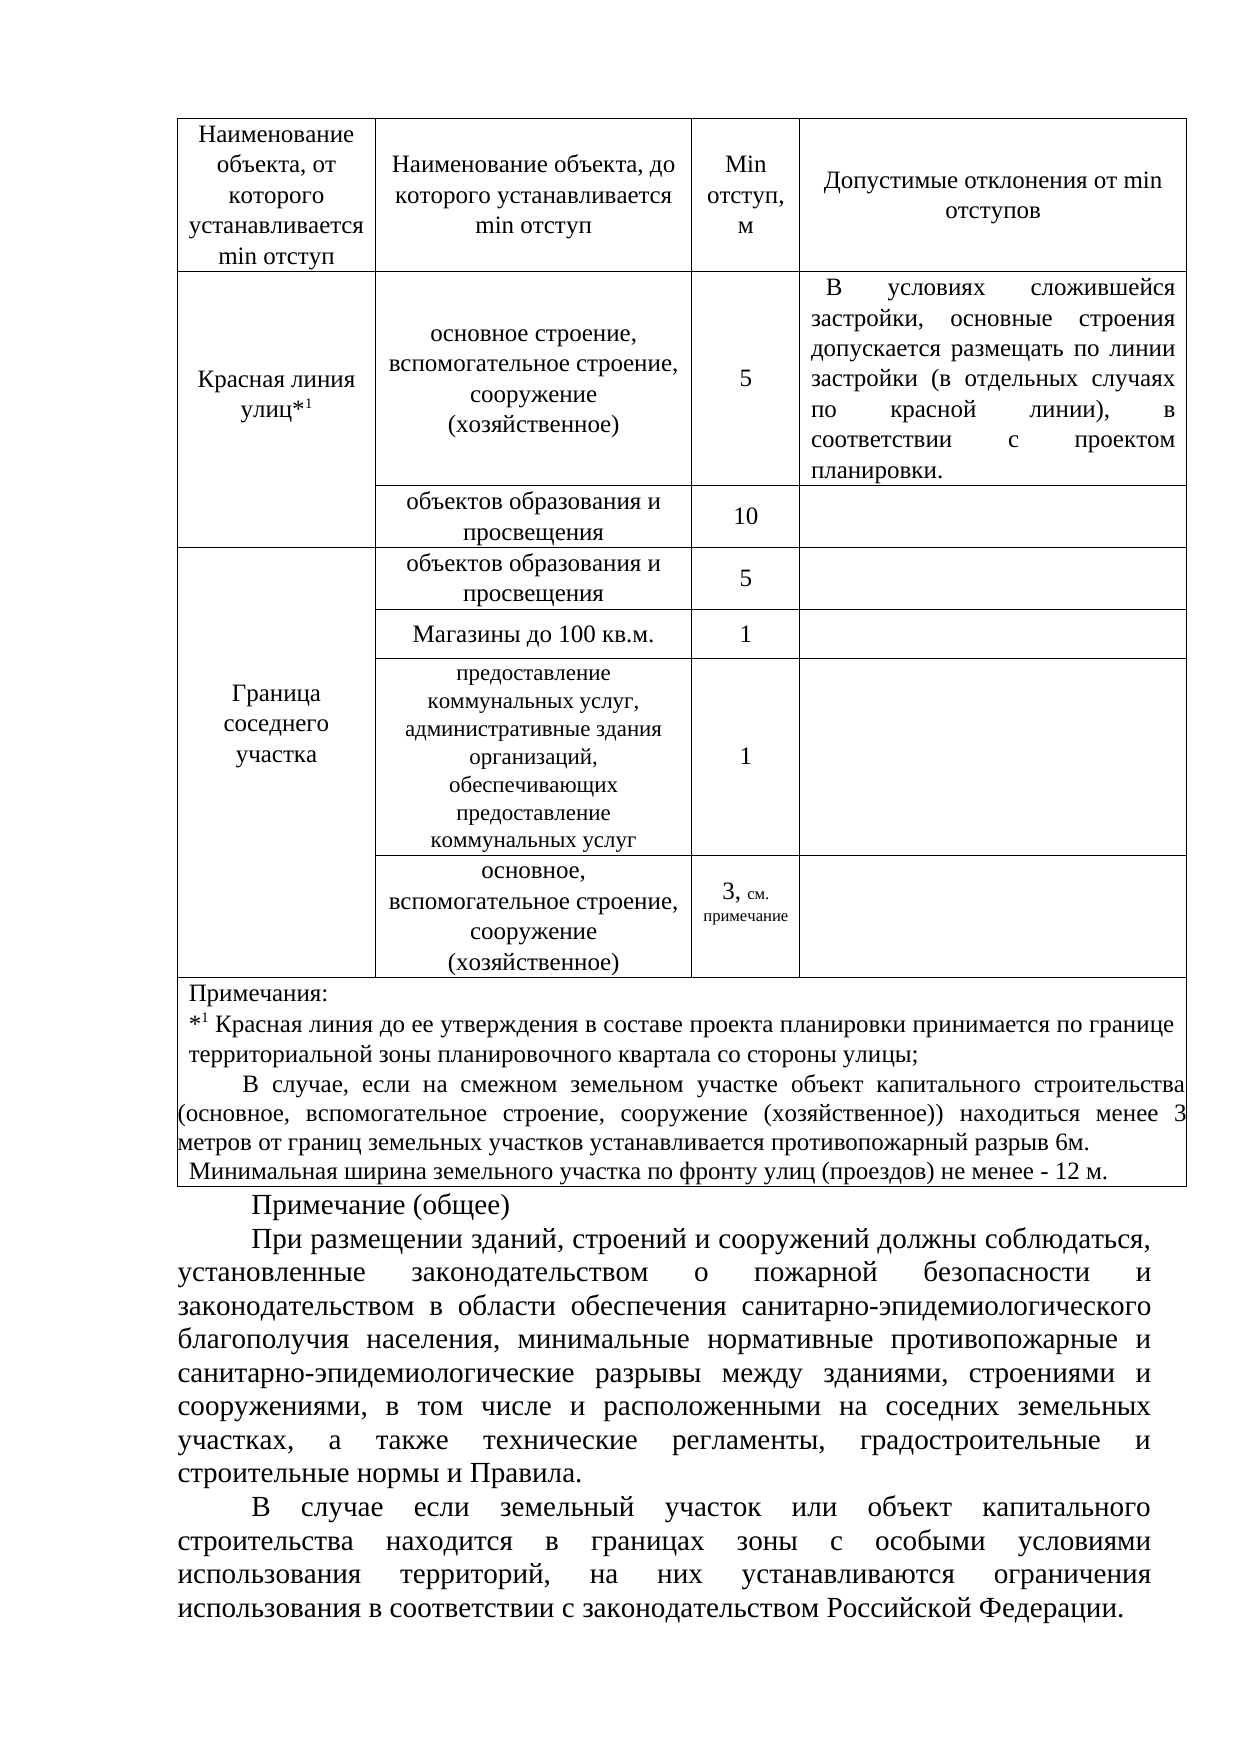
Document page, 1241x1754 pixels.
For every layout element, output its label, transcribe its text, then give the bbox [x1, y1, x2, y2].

table_cell предоставление коммунальных услуг, административные здания организаций, обеспечивающих предоставление коммунальных услуг [376, 659, 691, 854]
table_cell [800, 856, 1186, 977]
table_header Допустимые отклонения от min отступов [800, 119, 1186, 271]
text Примечание (общее) [177, 1187, 1152, 1221]
table_cell 10 [692, 486, 799, 547]
table_cell [178, 930, 375, 977]
table_header Min отступ, м [692, 119, 799, 271]
table_cell Магазины до 100 кв.м. [376, 610, 691, 658]
table_cell объектов образования и просвещения [376, 548, 691, 609]
table_cell Примечания: *1 Красная линия до ее утверждения в составе проекта планировки принимается по границе территориальной зоны планировочного квартала со стороны улицы; В случае, если на смежном земельном участке объект капитального строительства (основное, вспомогательное строение, сооружение (хозяйственное)) находиться менее 3 метров от границ земельных участков устанавливается противопожарный разрыв 6м. Минимальная ширина земельного участка по фронту улиц (проездов) не менее - 12 м. [178, 978, 1186, 1186]
table_cell основное, вспомогательное строение, сооружение (хозяйственное) [376, 856, 691, 977]
table_cell В условиях сложившейся застройки, основные строения допускается размещать по линии застройки (в отдельных случаях по красной линии), в соответствии с проектом планировки. [800, 272, 1186, 485]
table_header Наименование объекта, от которого устанавливается min отступ [178, 119, 375, 271]
table_cell объектов образования и просвещения [376, 486, 691, 547]
table_cell 1 [692, 659, 799, 854]
table_cell 5 [692, 548, 799, 609]
text В случае если земельный участок или объект капитального строительства находится в границах зоны с особыми условиями использования территорий, на них устанавливаются ограничения использования в соответствии с законодательством Российской Федерации. [177, 1489, 1152, 1623]
table_cell основное строение, вспомогательное строение, сооружение (хозяйственное) [376, 272, 691, 485]
table_cell Красная линия улиц*1 [178, 272, 375, 547]
table_cell 3, см. примечание [692, 856, 799, 977]
table_cell Граница соседнего участка [178, 548, 375, 930]
table_cell [800, 659, 1186, 854]
table_cell 5 [692, 272, 799, 485]
table_cell [800, 548, 1186, 609]
table_cell [800, 610, 1186, 658]
table_cell 1 [692, 610, 799, 658]
text При размещении зданий, строений и сооружений должны соблюдаться, установленные законодательством о пожарной безопасности и законодательством в области обеспечения санитарно-эпидемиологического благополучия населения, минимальные нормативные противопожарные и санитарно-эпидемиологические разрывы между зданиями, строениями и сооружениями, в том числе и расположенными на соседних земельных участках, а также технические регламенты, градостроительные и строительные нормы и Правила. [177, 1221, 1152, 1489]
table_header Наименование объекта, до которого устанавливается min отступ [376, 119, 691, 271]
table_cell [800, 486, 1186, 547]
